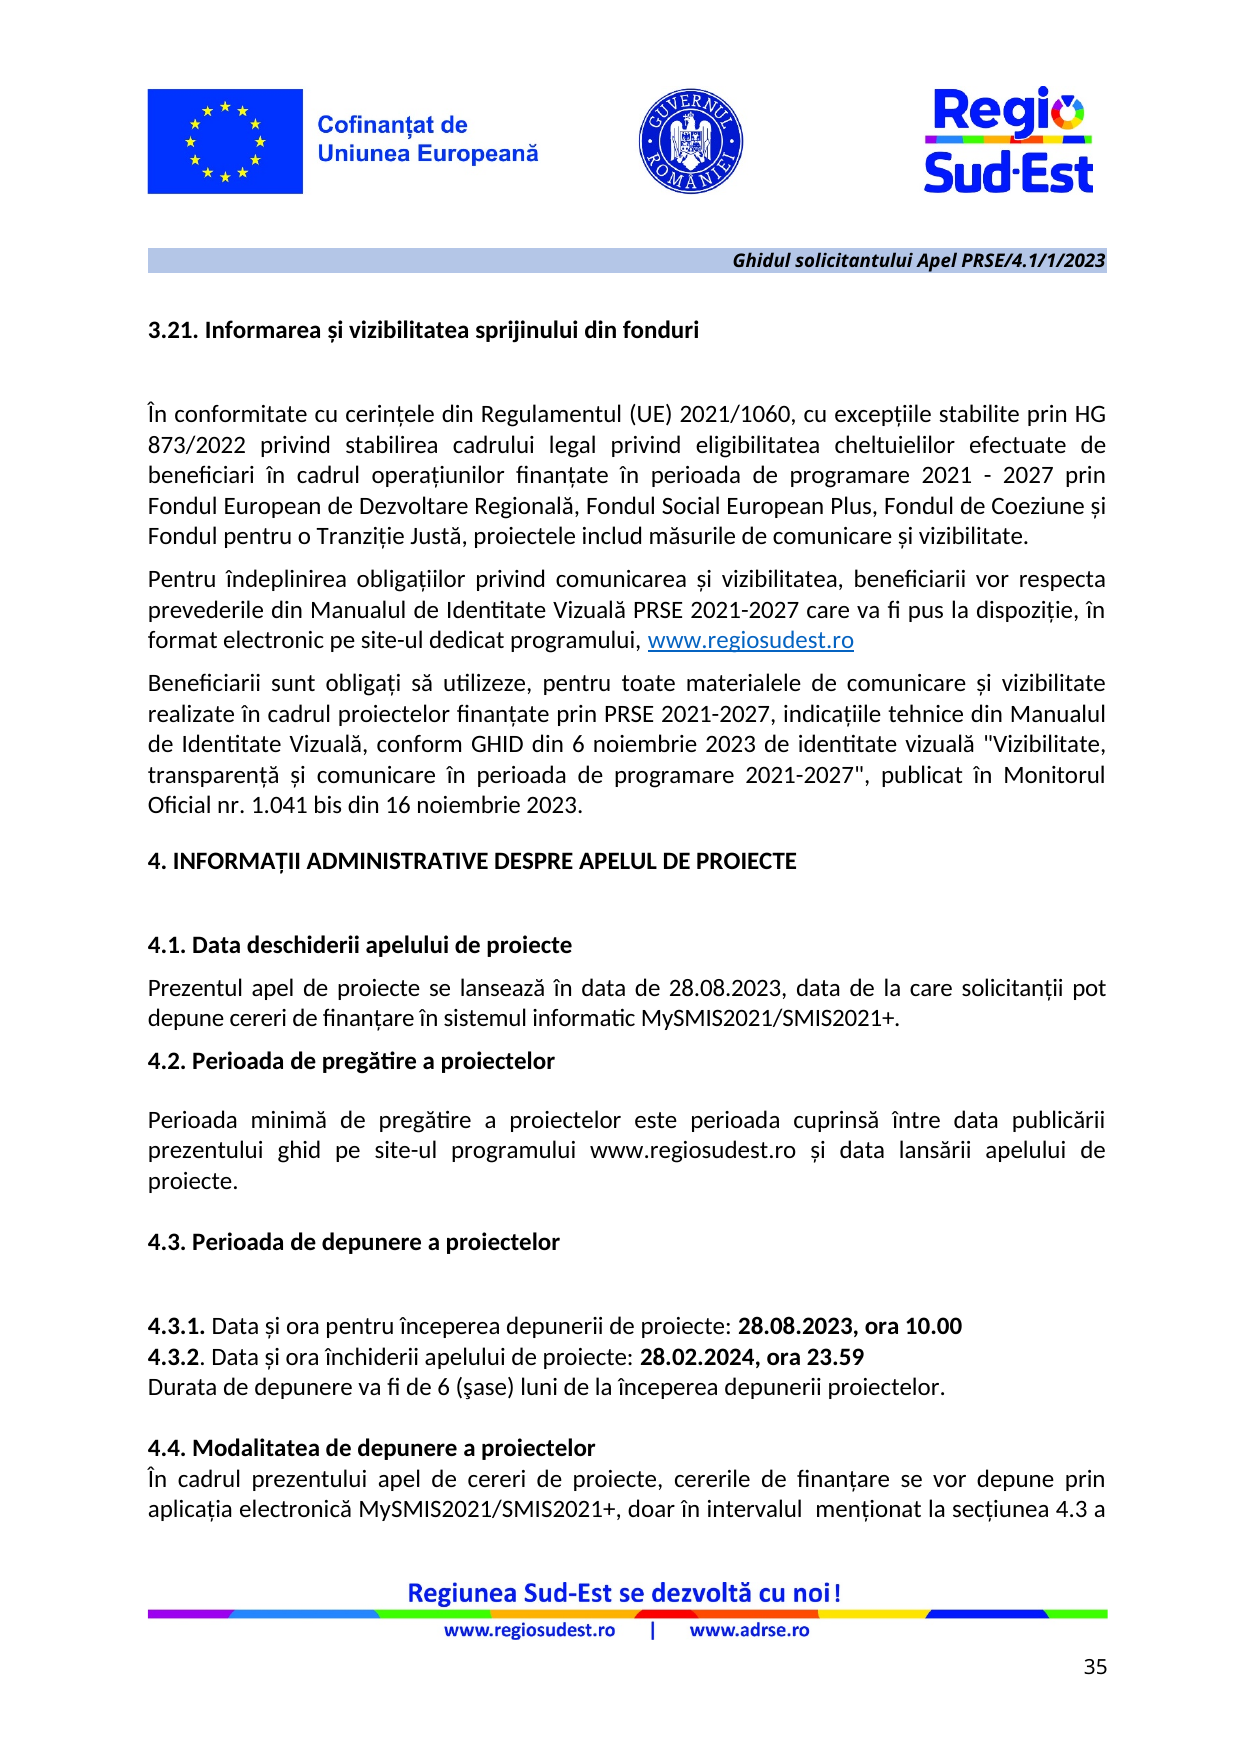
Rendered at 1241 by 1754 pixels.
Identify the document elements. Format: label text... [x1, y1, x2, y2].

subtitle 4.3. Perioada de depunere a proiectelor [148, 1226, 1107, 1257]
text Durata de depunere va fi de 6 (şase) luni de la începerea depunerii proiectelor. [148, 1371, 1107, 1402]
text În conformitate cu cerințele din Regulamentul (UE) 2021/1060, cu excepțiile stabilite prin HG 873/2022 privind stabilirea cadrului legal privind eligibilitatea cheltuielilor efectuate de beneficiari în cadrul operațiunilor finanțate în perioada de programare 2021 - 2027 prin Fondul European de Dezvoltare Regională, Fondul Social European Plus, Fondul de Coeziune și Fondul pentru o Tranziție Justă, proiectele includ măsurile de comunicare și vizibilitate. [148, 398, 1107, 551]
picture [147, 86, 1093, 195]
subtitle 4.3.1. Data și ora pentru începerea depunerii de proiecte: 28.08.2023, ora 10.00 [148, 1310, 1107, 1341]
subtitle 3.21. Informarea şi vizibilitatea sprijinului din fonduri [148, 314, 1107, 345]
text Perioada minimă de pregătire a proiectelor este perioada cuprinsă între data publicării prezentului ghid pe site-ul programului www.regiosudest.ro și data lansării apelului de proiecte. [148, 1104, 1107, 1196]
picture [147, 1582, 1108, 1640]
subtitle 4.4. Modalitatea de depunere a proiectelor [148, 1432, 1107, 1463]
subtitle 4. INFORMAȚII ADMINISTRATIVE DESPRE APELUL DE PROIECTE [148, 845, 1107, 876]
text Beneficiarii sunt obligați să utilizeze, pentru toate materialele de comunicare și vizibilitate realizate în cadrul proiectelor finanțate prin PRSE 2021-2027, indicațiile tehnice din Manualul de Identitate Vizuală, conform GHID din 6 noiembrie 2023 de identitate vizuală "Vizibilitate, transparenţă şi comunicare în perioada de programare 2021-2027", publicat în Monitorul Oficial nr. 1.041 bis din 16 noiembrie 2023. [148, 667, 1107, 820]
text Prezentul apel de proiecte se lansează în data de 28.08.2023, data de la care solicitanții pot depune cereri de finanțare în sistemul informatic MySMIS2021/SMIS2021+. [148, 972, 1107, 1033]
text Pentru îndeplinirea obligațiilor privind comunicarea și vizibilitatea, beneficiarii vor respecta prevederile din Manualul de Identitate Vizuală PRSE 2021-2027 care va fi pus la dispoziție, în format electronic pe site-ul dedicat programului, www.regiosudest.ro [148, 563, 1107, 655]
subtitle 4.1. Data deschiderii apelului de proiecte [148, 929, 1107, 959]
subtitle 4.2. Perioada de pregătire a proiectelor [148, 1046, 1107, 1076]
subtitle 4.3.2. Data și ora închiderii apelului de proiecte: 28.02.2024, ora 23.59 [148, 1341, 1107, 1371]
